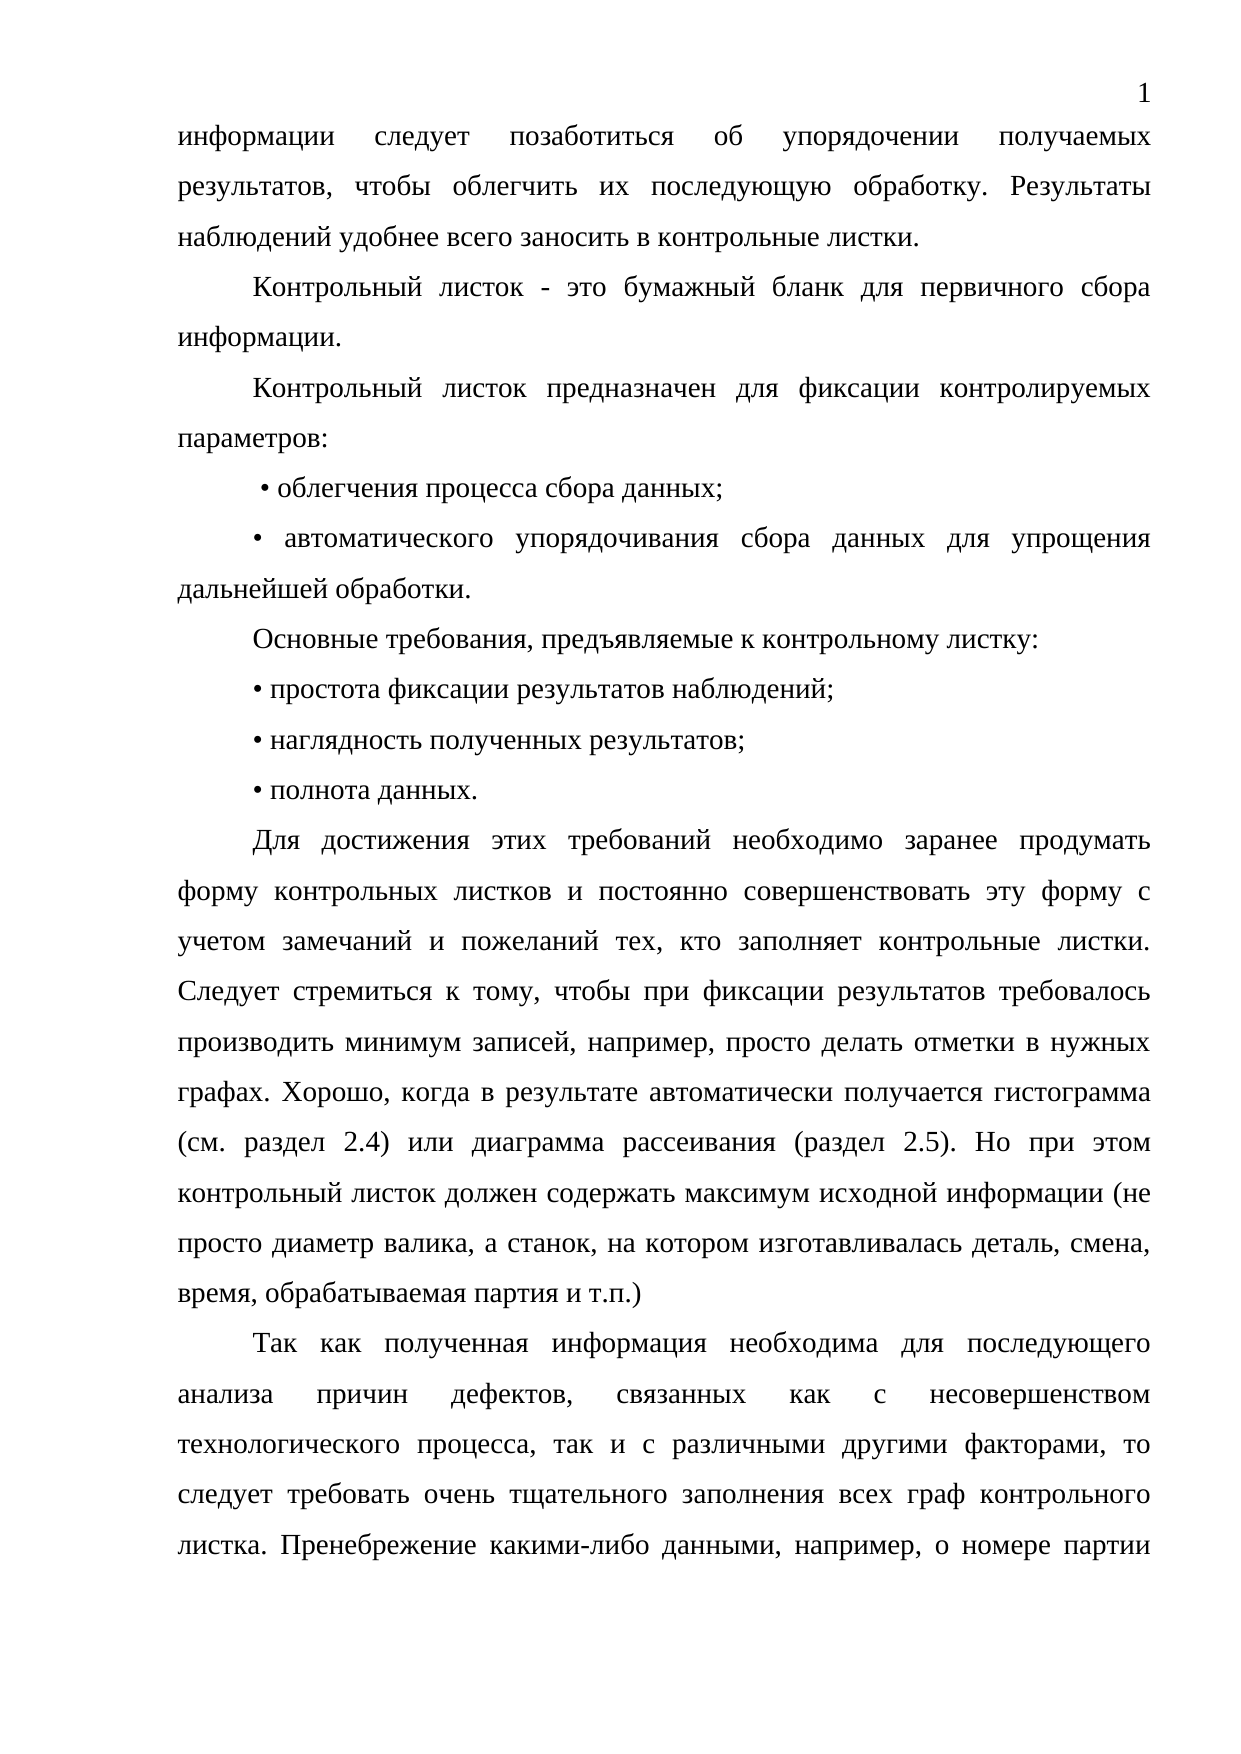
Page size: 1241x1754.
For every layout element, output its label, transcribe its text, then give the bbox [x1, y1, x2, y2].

text • автоматического упорядочивания сбора данных для упрощения дальнейшей обработки. [177, 521, 1152, 604]
text Контрольный листок предназначен для фиксации контролируемых параметров: [177, 370, 1152, 453]
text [177, 118, 1152, 252]
text • полнота данных. [177, 772, 1152, 806]
text Контрольный листок - это бумажный бланк для первичного сбора информации. [177, 269, 1152, 353]
text Основные требования, предъявляемые к контрольному листку: [177, 621, 1152, 655]
text Для достижения этих требований необходимо заранее продумать форму контрольных листков и постоянно совершенствовать эту форму с учетом замечаний и пожеланий тех, кто заполняет контрольные листки. Следует стремиться к тому, чтобы при фиксации результатов требовалось производить минимум записей, например, просто делать отметки в нужных графах. Хорошо, когда в результате автоматически получается гистограмма (см. раздел 2.4) или диаграмма рассеивания (раздел 2.5). Но при этом контрольный листок должен содержать максимум исходной информации (не просто диаметр валика, а станок, на котором изготавливалась деталь, смена, время, обрабатываемая партия и т.п.) [177, 822, 1152, 1309]
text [177, 1326, 1152, 1560]
text • простота фиксации результатов наблюдений; [177, 672, 1152, 705]
text • наглядность полученных результатов; [177, 722, 1152, 755]
text • облегчения процесса сбора данных; [177, 470, 1152, 504]
